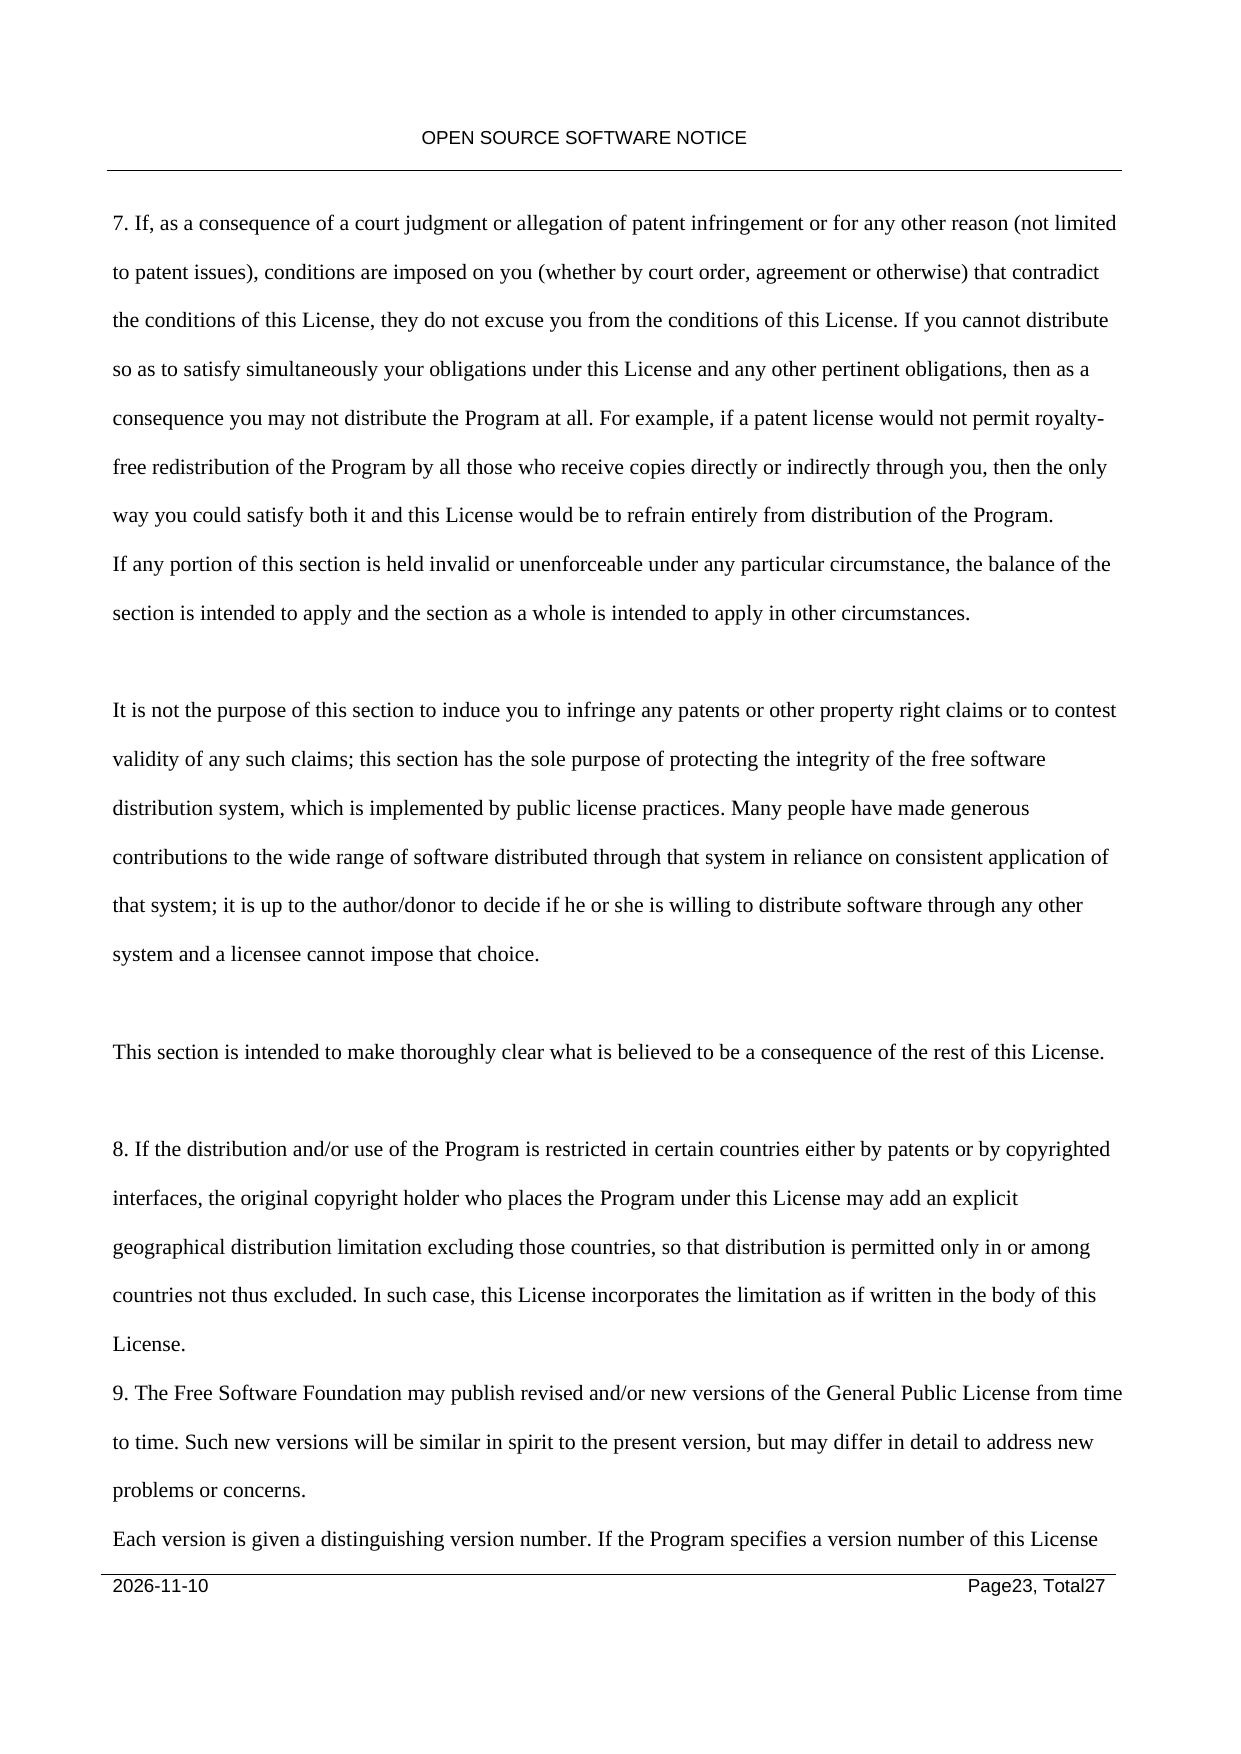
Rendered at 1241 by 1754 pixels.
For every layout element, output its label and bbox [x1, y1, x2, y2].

text [112, 206, 1128, 1555]
